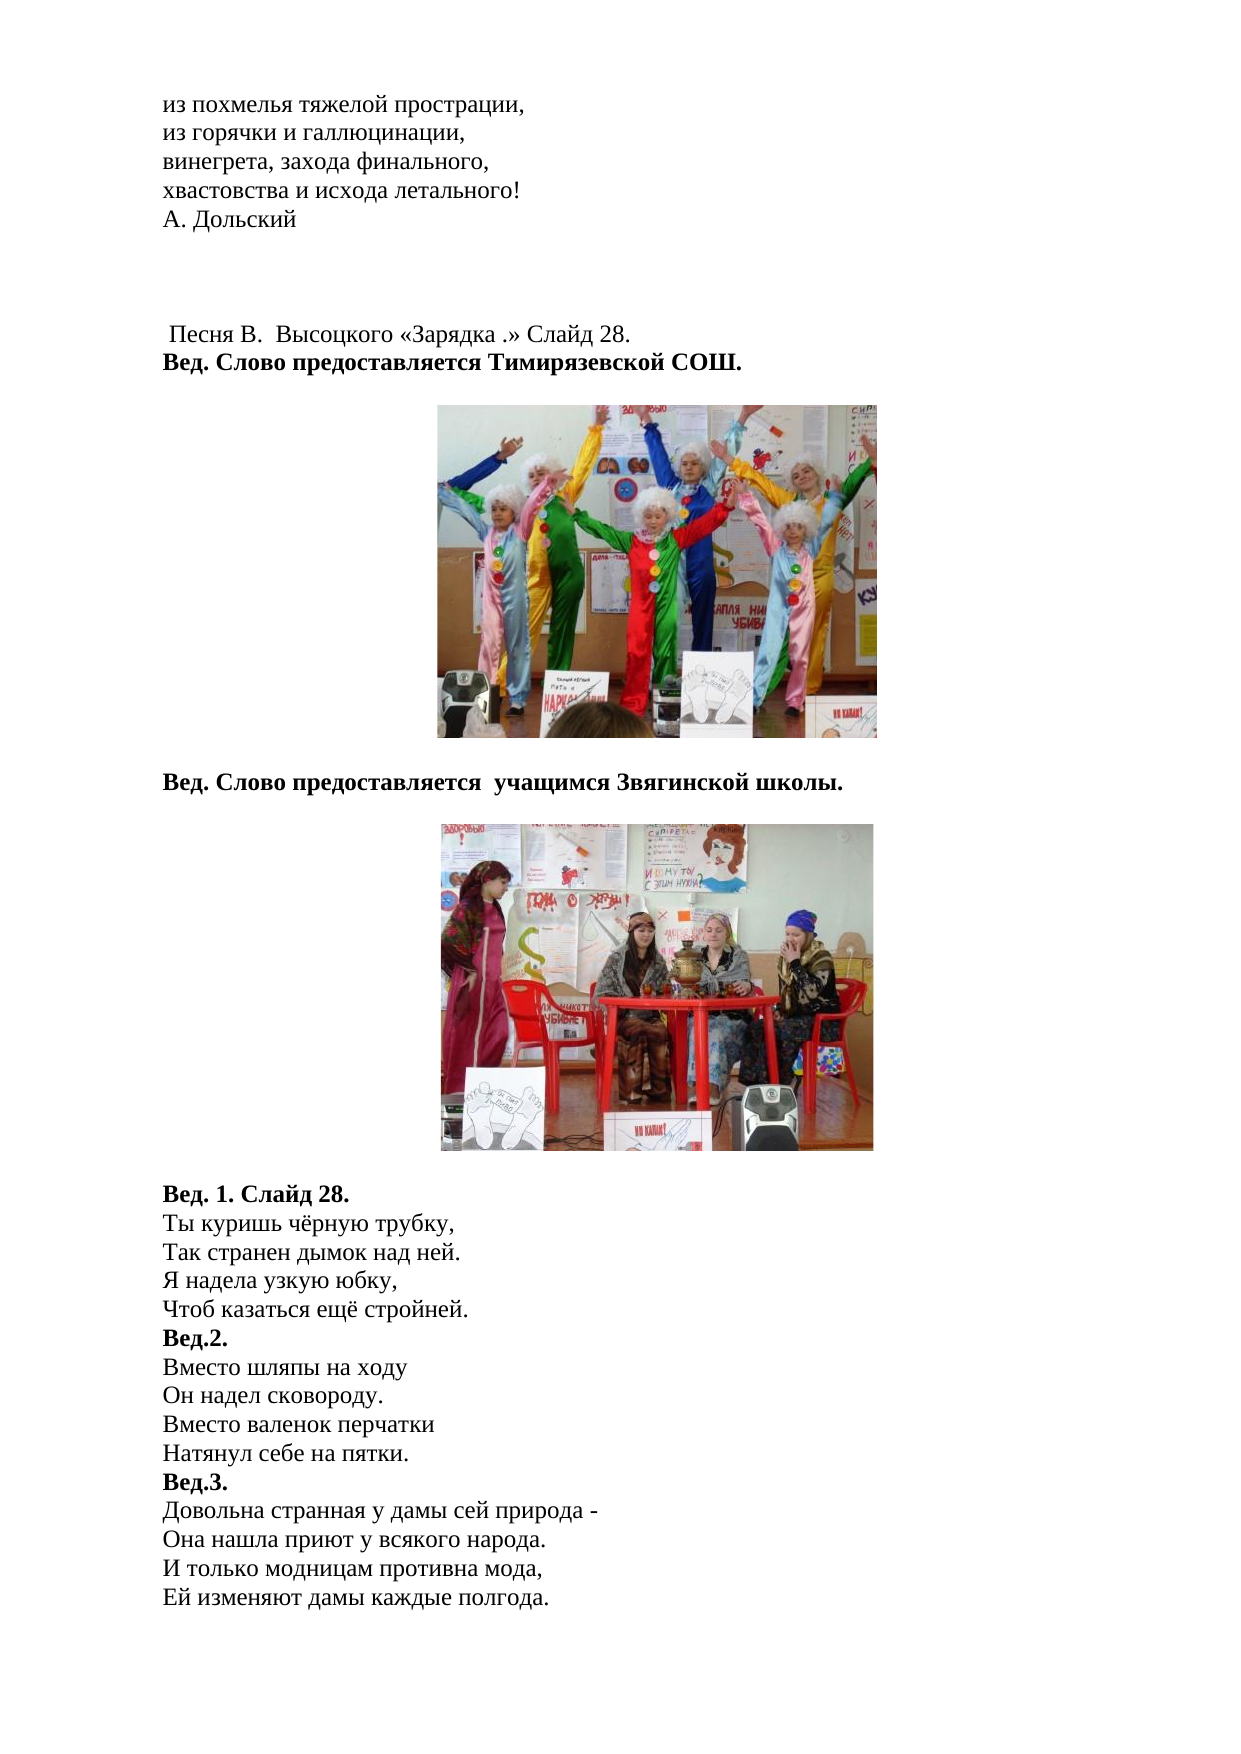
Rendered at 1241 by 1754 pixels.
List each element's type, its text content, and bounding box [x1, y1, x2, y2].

text Вед. Слово предоставляется Тимирязевской СОШ. [162, 347, 1152, 376]
text Так странен дымок над ней. [162, 1237, 1152, 1265]
text А. Дольский [162, 204, 1152, 232]
text Натянул себе на пятки. [162, 1438, 1152, 1467]
text Чтоб казаться ещё стройней. [162, 1294, 1152, 1323]
text Вед. Слово предоставляется учащимся Звягинской школы. [162, 767, 1152, 796]
text Ей изменяют дамы каждые полгода. [162, 1582, 1152, 1610]
text Вед. 1. Слайд 28. [162, 1179, 1152, 1208]
text Вместо шляпы на ходу [162, 1352, 1152, 1380]
text Он надел сковороду. [162, 1380, 1152, 1409]
text Довольна странная у дамы сей природа - [162, 1495, 1152, 1524]
text из горячки и галлюцинации, [162, 117, 1152, 146]
text Вед.2. [162, 1323, 1152, 1352]
text винегрета, захода финального, [162, 146, 1152, 175]
picture [437, 405, 877, 738]
text Вед.3. [162, 1467, 1152, 1495]
text Вместо валенок перчатки [162, 1409, 1152, 1438]
text Я надела узкую юбку, [162, 1265, 1152, 1294]
text из похмелья тяжелой прострации, [162, 89, 1152, 117]
text Песня В. Высоцкого «Зарядка .» Слайд 28. [162, 319, 1152, 347]
picture [440, 824, 874, 1151]
text И только модницам противна мода, [162, 1553, 1152, 1582]
text хвастовства и исхода летального! [162, 175, 1152, 204]
text Ты куришь чёрную трубку, [162, 1208, 1152, 1237]
text Она нашла приют у всякого народа. [162, 1524, 1152, 1553]
